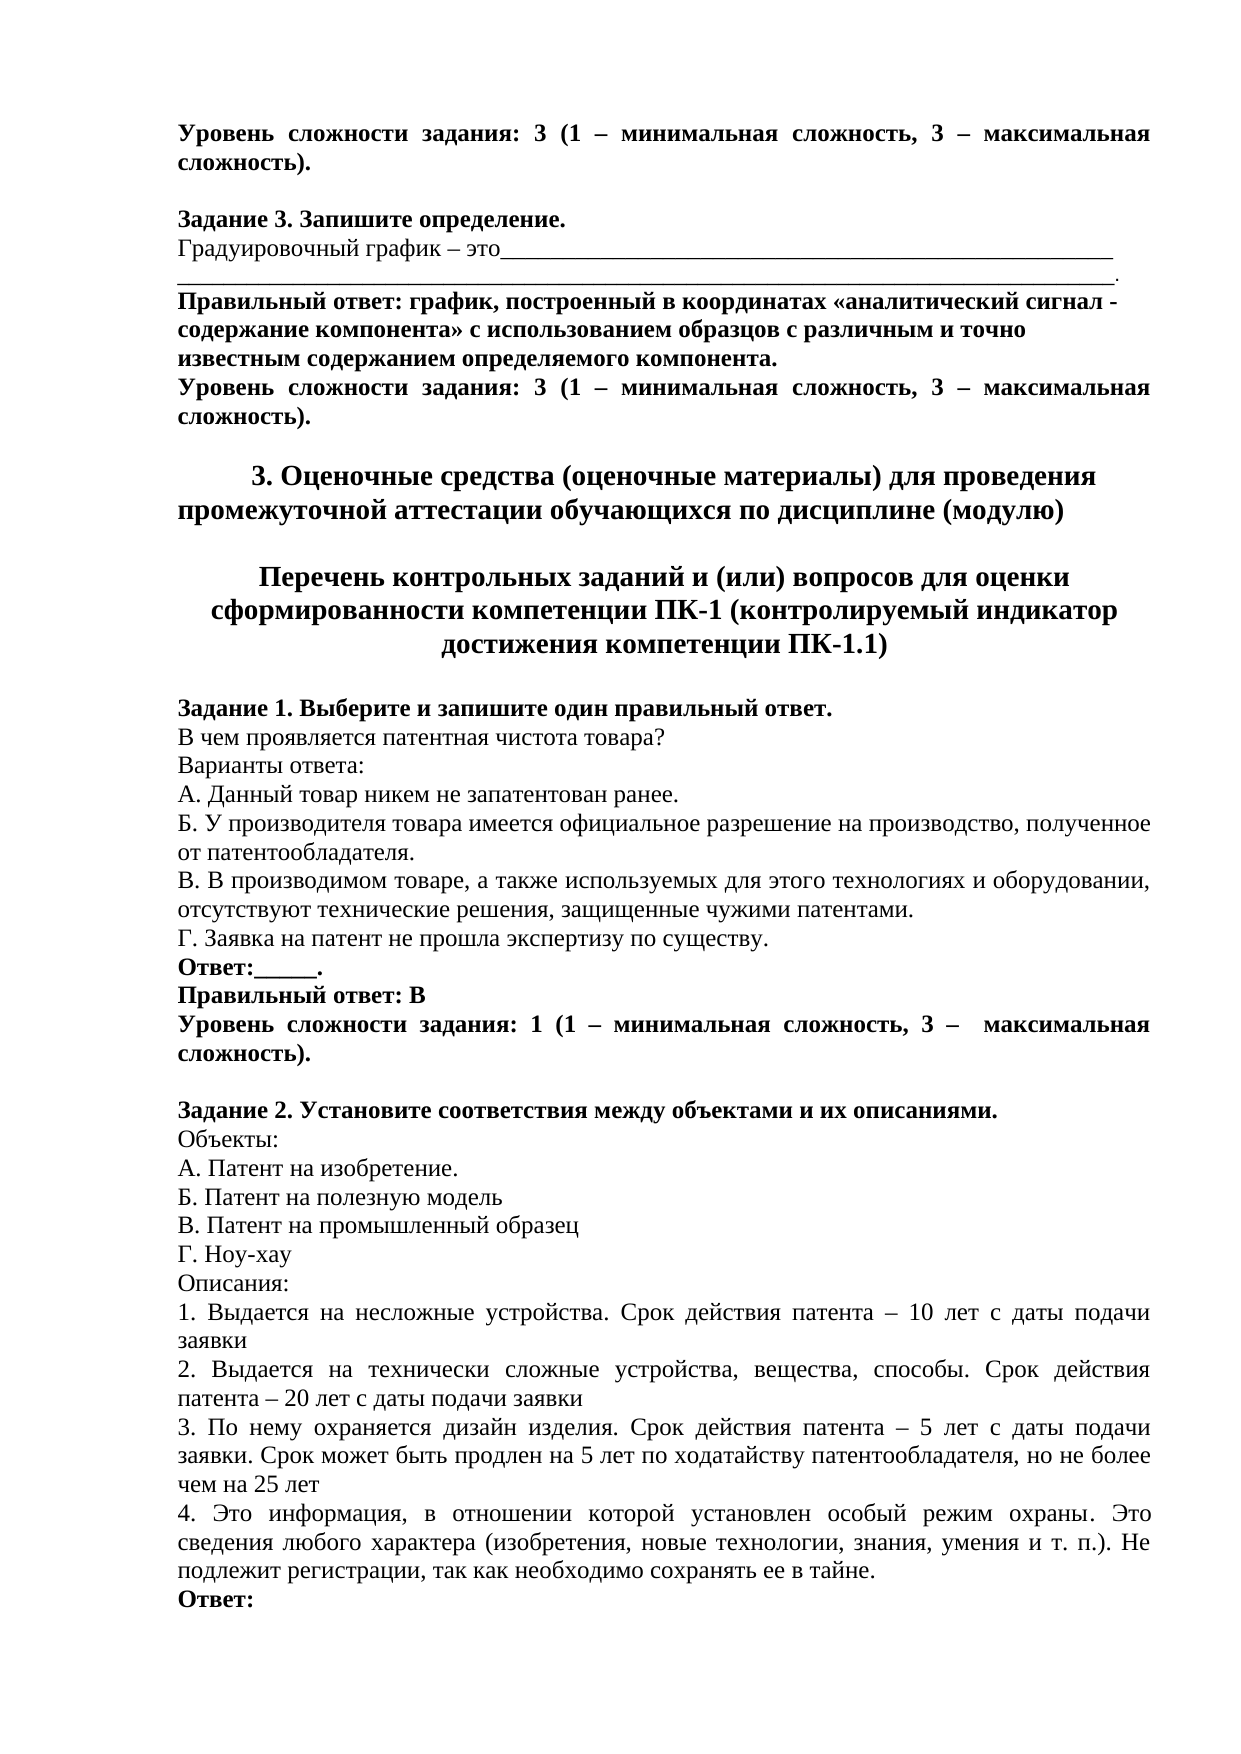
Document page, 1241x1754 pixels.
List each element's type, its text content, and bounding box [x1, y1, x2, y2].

text А. Патент на изобретение. [177, 1153, 1152, 1182]
text В. В производимом товаре, а также используемых для этого технологиях и оборудовании, отсутствуют технические решения, защищенные чужими патентами. [177, 866, 1152, 923]
text Задание 1. Выберите и запишите один правильный ответ. [177, 693, 1152, 722]
text Уровень сложности задания: 1 (1 – минимальная сложность, 3 – максимальная сложность). [177, 1009, 1152, 1067]
text 1. Выдается на несложные устройства. Срок действия патента – 10 лет с даты подачи заявки [177, 1297, 1152, 1354]
text В. Патент на промышленный образец [177, 1211, 1152, 1239]
text Б. У производителя товара имеется официальное разрешение на производство, полученное от патентообладателя. [177, 808, 1152, 866]
text сформированности компетенции ПК-1 (контролируемый индикатор достижения компетенции ПК-1.1) [177, 592, 1152, 659]
text Описания: [177, 1268, 1152, 1297]
text Объекты: [177, 1124, 1152, 1153]
text Г. Заявка на патент не прошла экспертизу по существу. [177, 923, 1152, 952]
text В чем проявляется патентная чистота товара? [177, 722, 1152, 751]
text Уровень сложности задания: 3 (1 – минимальная сложность, 3 – максимальная сложность). [177, 372, 1152, 429]
text Перечень контрольных заданий и (или) вопросов для оценки [177, 559, 1152, 592]
text Градуировочный график – это_________________________________________________ [177, 233, 1152, 262]
text А. Данный товар никем не запатентован ранее. [177, 779, 1152, 808]
text Правильный ответ: В [177, 981, 1152, 1009]
text Правильный ответ: график, построенный в координатах «аналитический сигнал - содержание компонента» с использованием образцов с различным и точно известным содержанием определяемого компонента. [177, 286, 1152, 372]
text Ответ: [177, 1584, 1152, 1613]
text _________________________________________________________________________________. [177, 262, 1152, 286]
text Задание 2. Установите соответствия между объектами и их описаниями. [177, 1096, 1152, 1124]
text Варианты ответа: [177, 751, 1152, 779]
text Б. Патент на полезную модель [177, 1182, 1152, 1211]
text Задание 3. Запишите определение. [177, 204, 1152, 233]
text 2. Выдается на технически сложные устройства, вещества, способы. Срок действия патента – 20 лет с даты подачи заявки [177, 1354, 1152, 1412]
text Ответ:_____. [177, 952, 1152, 981]
list 3. Оценочные средства (оценочные материалы) для проведения промежуточной аттестации обучающихся по дисциплине (модулю) [177, 458, 1152, 525]
text 4. Это информация, в отношении которой установлен особый режим охраны. Это сведения любого характера (изобретения, новые технологии, знания, умения и т. п.). Не подлежит регистрации, так как необходимо сохранять ее в тайне. [177, 1498, 1152, 1584]
text Г. Ноу-хау [177, 1239, 1152, 1268]
text 3. По нему охраняется дизайн изделия. Срок действия патента – 5 лет с даты подачи заявки. Срок может быть продлен на 5 лет по ходатайству патентообладателя, но не более чем на 25 лет [177, 1412, 1152, 1498]
text Уровень сложности задания: 3 (1 – минимальная сложность, 3 – максимальная сложность). [177, 118, 1152, 176]
